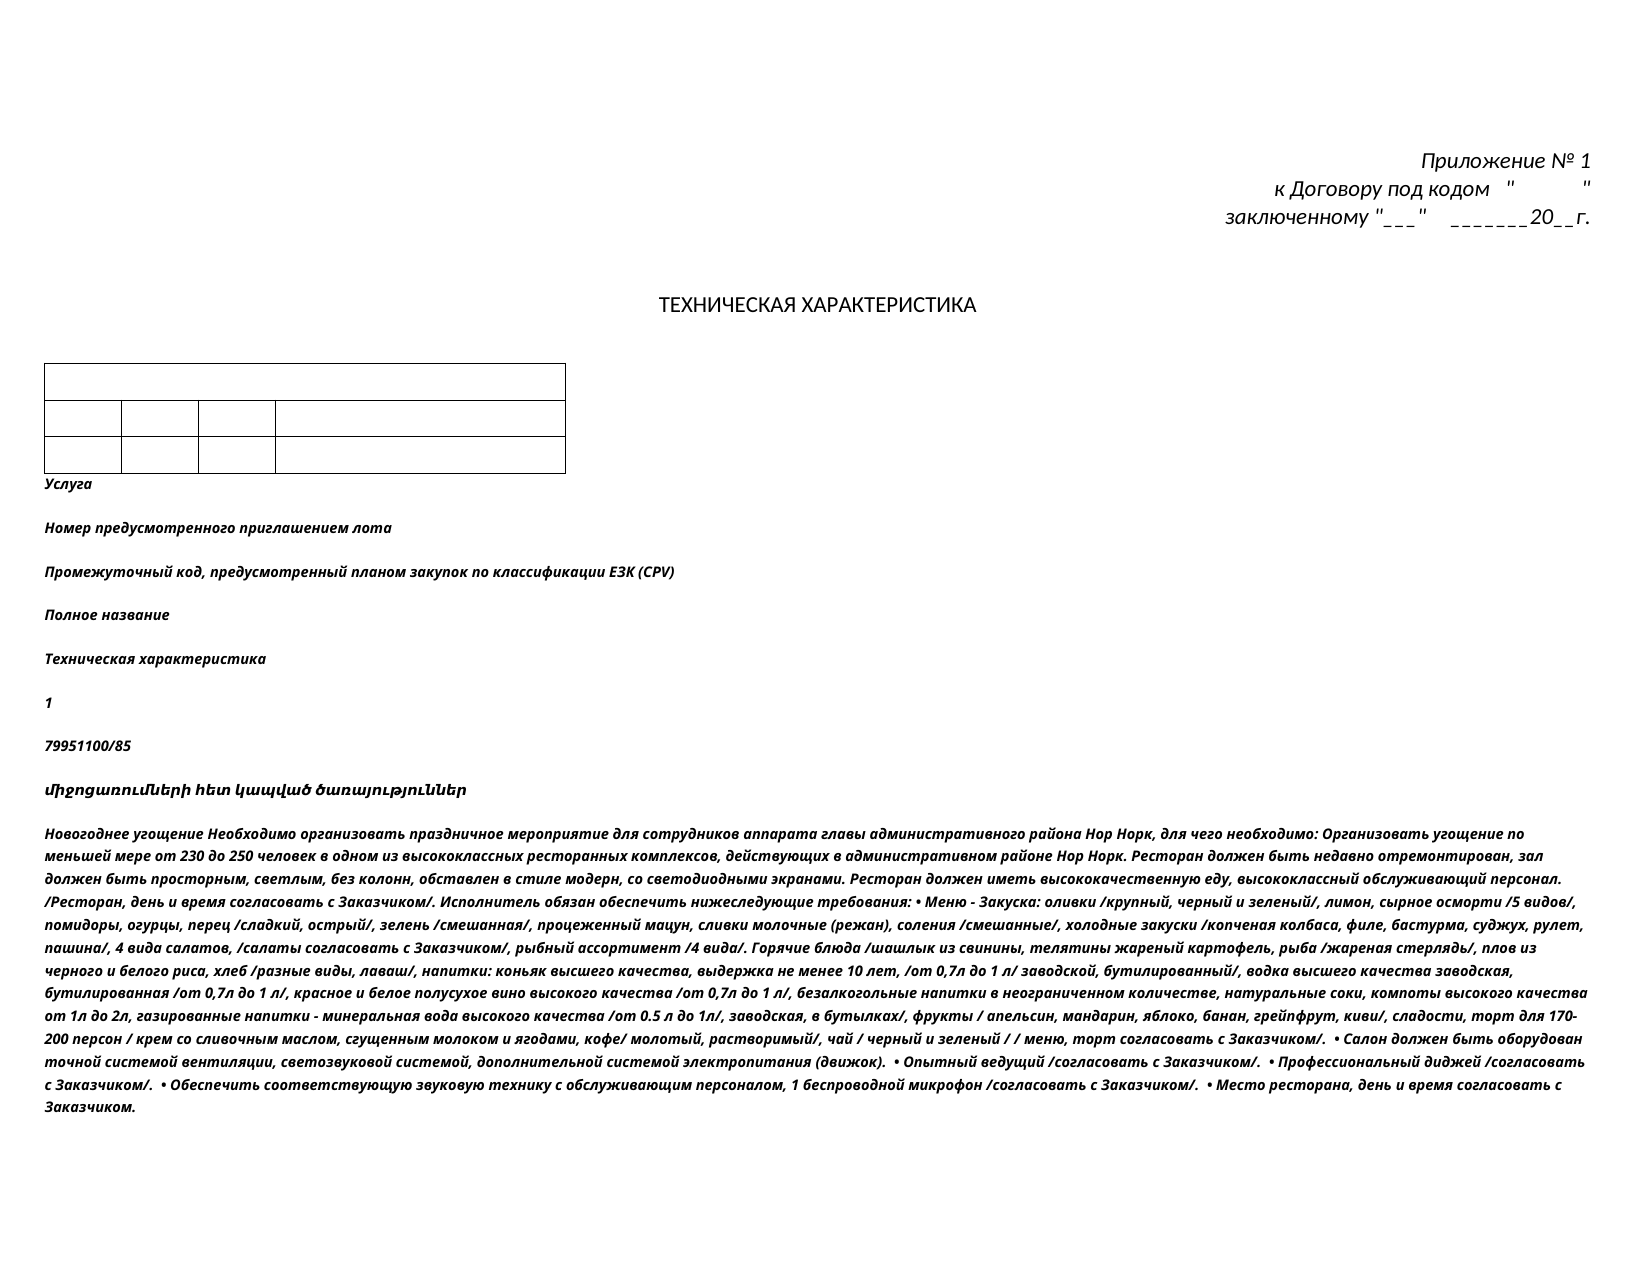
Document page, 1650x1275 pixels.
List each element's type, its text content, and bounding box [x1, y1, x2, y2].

text ТЕХНИЧЕСКАЯ ХАРАКТЕРИСТИКА [44, 290, 1591, 318]
text Приложение № 1 [44, 146, 1591, 174]
text к Договору под кодом " " заключенному "___" _______20__г. [44, 174, 1591, 230]
